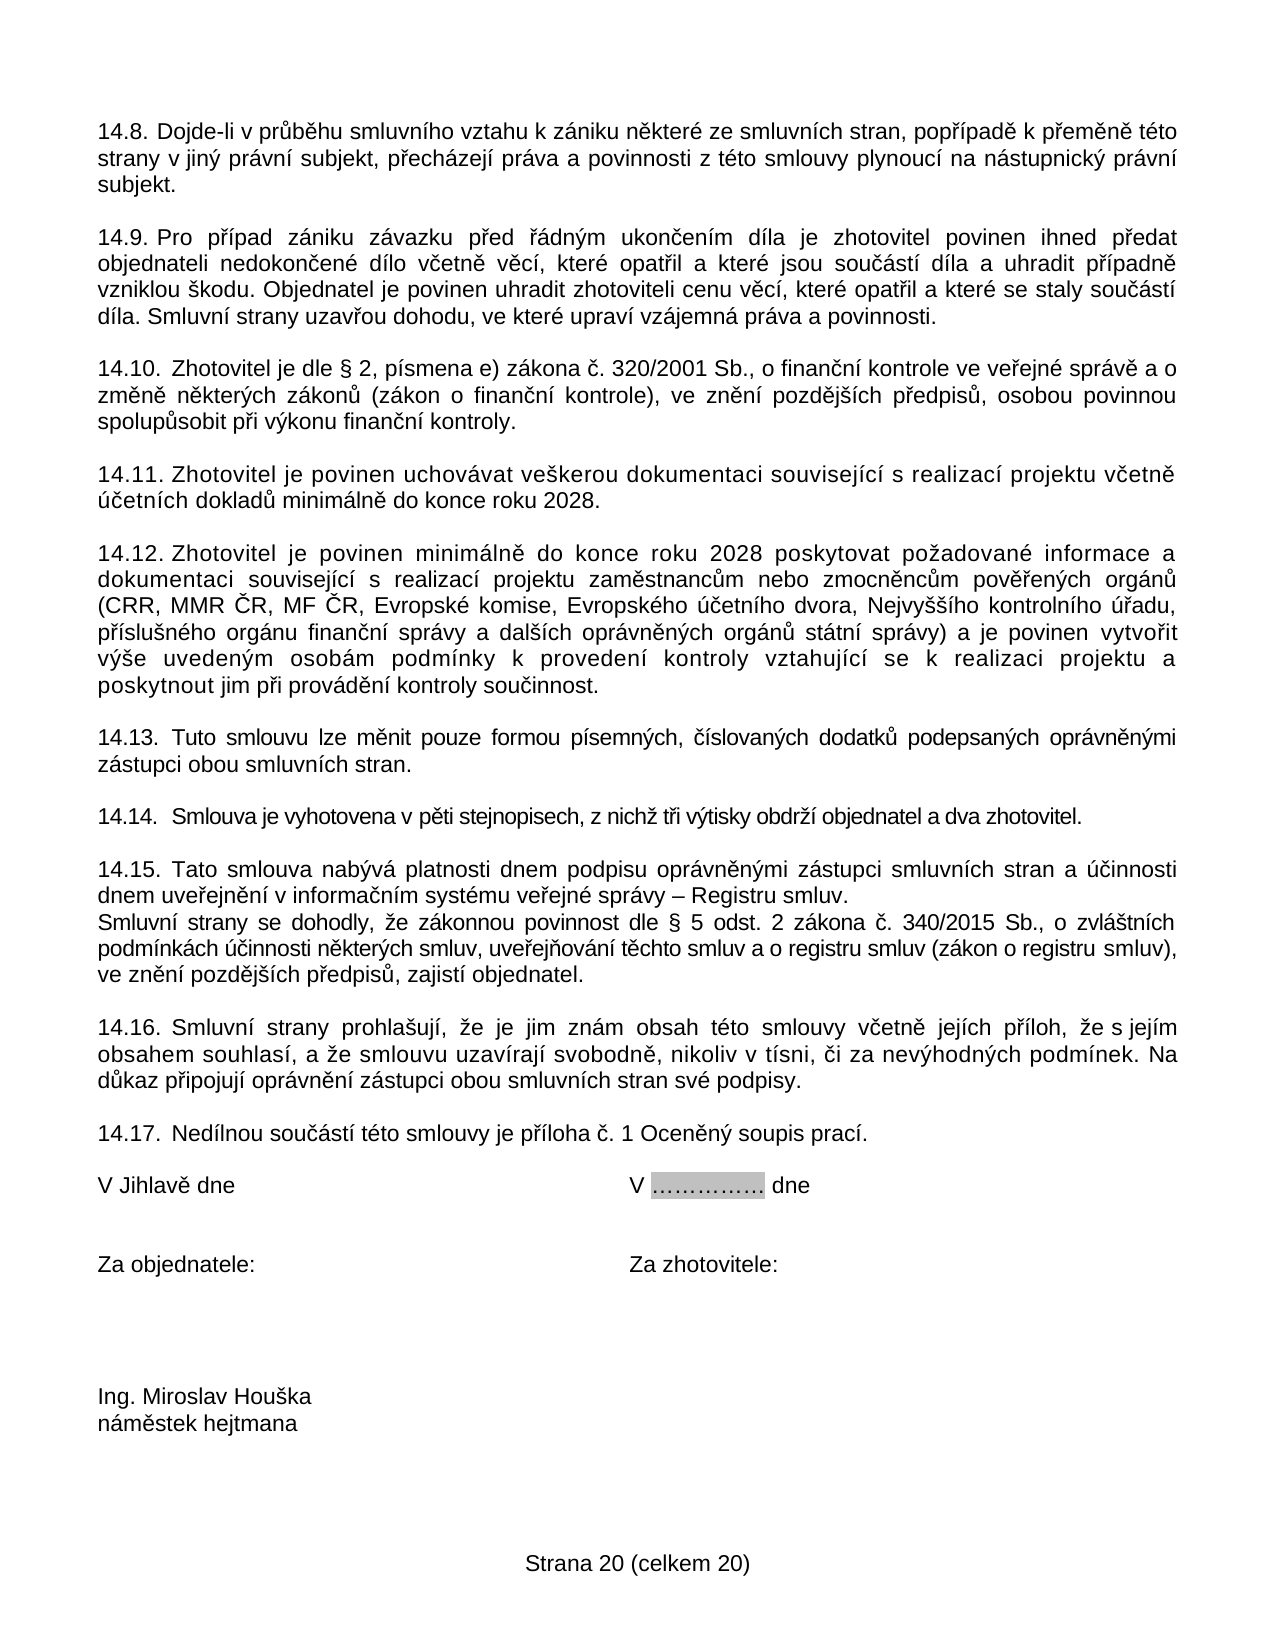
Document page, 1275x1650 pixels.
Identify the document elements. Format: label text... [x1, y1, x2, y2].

text náměstek hejtmana [97, 1409, 1166, 1436]
list Zhotovitel je povinen minimálně do konce roku 2028 poskytovat požadované informace a dokumentaci související s realizací projektu zaměstnancům nebo zmocněncům pověřených orgánů (CRR, MMR ČR, MF ČR, Evropské komise, Evropského účetního dvora, Nejvyššího kontrolního úřadu, příslušného orgánu finanční správy a dalších oprávněných orgánů státní správy) a je povinen vytvořit výše uvedeným osobám podmínky k provedení kontroly vztahující se k realizaci projektu a poskytnout jim při provádění kontroly součinnost. [97, 540, 1177, 698]
list Zhotovitel je povinen uchovávat veškerou dokumentaci související s realizací projektu včetně účetních dokladů minimálně do konce roku 2028. [97, 461, 1177, 513]
text V Jihlavě dne V …………… dne [97, 1172, 651, 1199]
list Smlouva je vyhotovena v pěti stejnopisech, z nichž tři výtisky obdrží objednatel a dva zhotovitel. [97, 803, 1177, 830]
list Nedílnou součástí této smlouvy je příloha č. 1 Oceněný soupis prací. [97, 1119, 1177, 1146]
list Zhotovitel je dle § 2, písmena e) zákona č. 320/2001 Sb., o finanční kontrole ve veřejné správě a o změně některých zákonů (zákon o finanční kontrole), ve znění pozdějších předpisů, osobou povinnou spolupůsobit při výkonu finanční kontroly. [97, 355, 1177, 434]
list Tuto smlouvu lze měnit pouze formou písemných, číslovaných dodatků podepsaných oprávněnými zástupci obou smluvních stran. [97, 724, 1177, 777]
text Smluvní strany se dohodly, že zákonnou povinnost dle § 5 odst. 2 zákona č. 340/2015 Sb., o zvláštních podmínkách účinnosti některých smluv, uveřejňování těchto smluv a o registru smluv (zákon o registru smluv), ve znění pozdějších předpisů, zajistí objednatel. [97, 909, 1177, 988]
text Ing. Miroslav Houška [97, 1383, 1166, 1409]
list Pro případ zániku závazku před řádným ukončením díla je zhotovitel povinen ihned předat objednateli nedokončené dílo včetně věcí, které opatřil a které jsou součástí díla a uhradit případně vzniklou škodu. Objednatel je povinen uhradit zhotoviteli cenu věcí, které opatřil a které se staly součástí díla. Smluvní strany uzavřou dohodu, ve které upraví vzájemná práva a povinnosti. [97, 223, 1177, 329]
text Za objednatele: Za zhotovitele: [97, 1251, 1166, 1278]
list Dojde-li v průběhu smluvního vztahu k zániku některé ze smluvních stran, popřípadě k přeměně této strany v jiný právní subjekt, přecházejí práva a povinnosti z této smlouvy plynoucí na nástupnický právní subjekt. [97, 118, 1177, 197]
list Tato smlouva nabývá platnosti dnem podpisu oprávněnými zástupci smluvních stran a účinnosti dnem uveřejnění v informačním systému veřejné správy – Registru smluv. [97, 856, 1177, 909]
list Smluvní strany prohlašují, že je jim znám obsah této smlouvy včetně jejích příloh, že s jejím obsahem souhlasí, a že smlouvu uzavírají svobodně, nikoliv v tísni, či za nevýhodných podmínek. Na důkaz připojují oprávnění zástupci obou smluvních stran své podpisy. [97, 1014, 1177, 1093]
text V Jihlavě dne V …………… dne [765, 1172, 1166, 1199]
